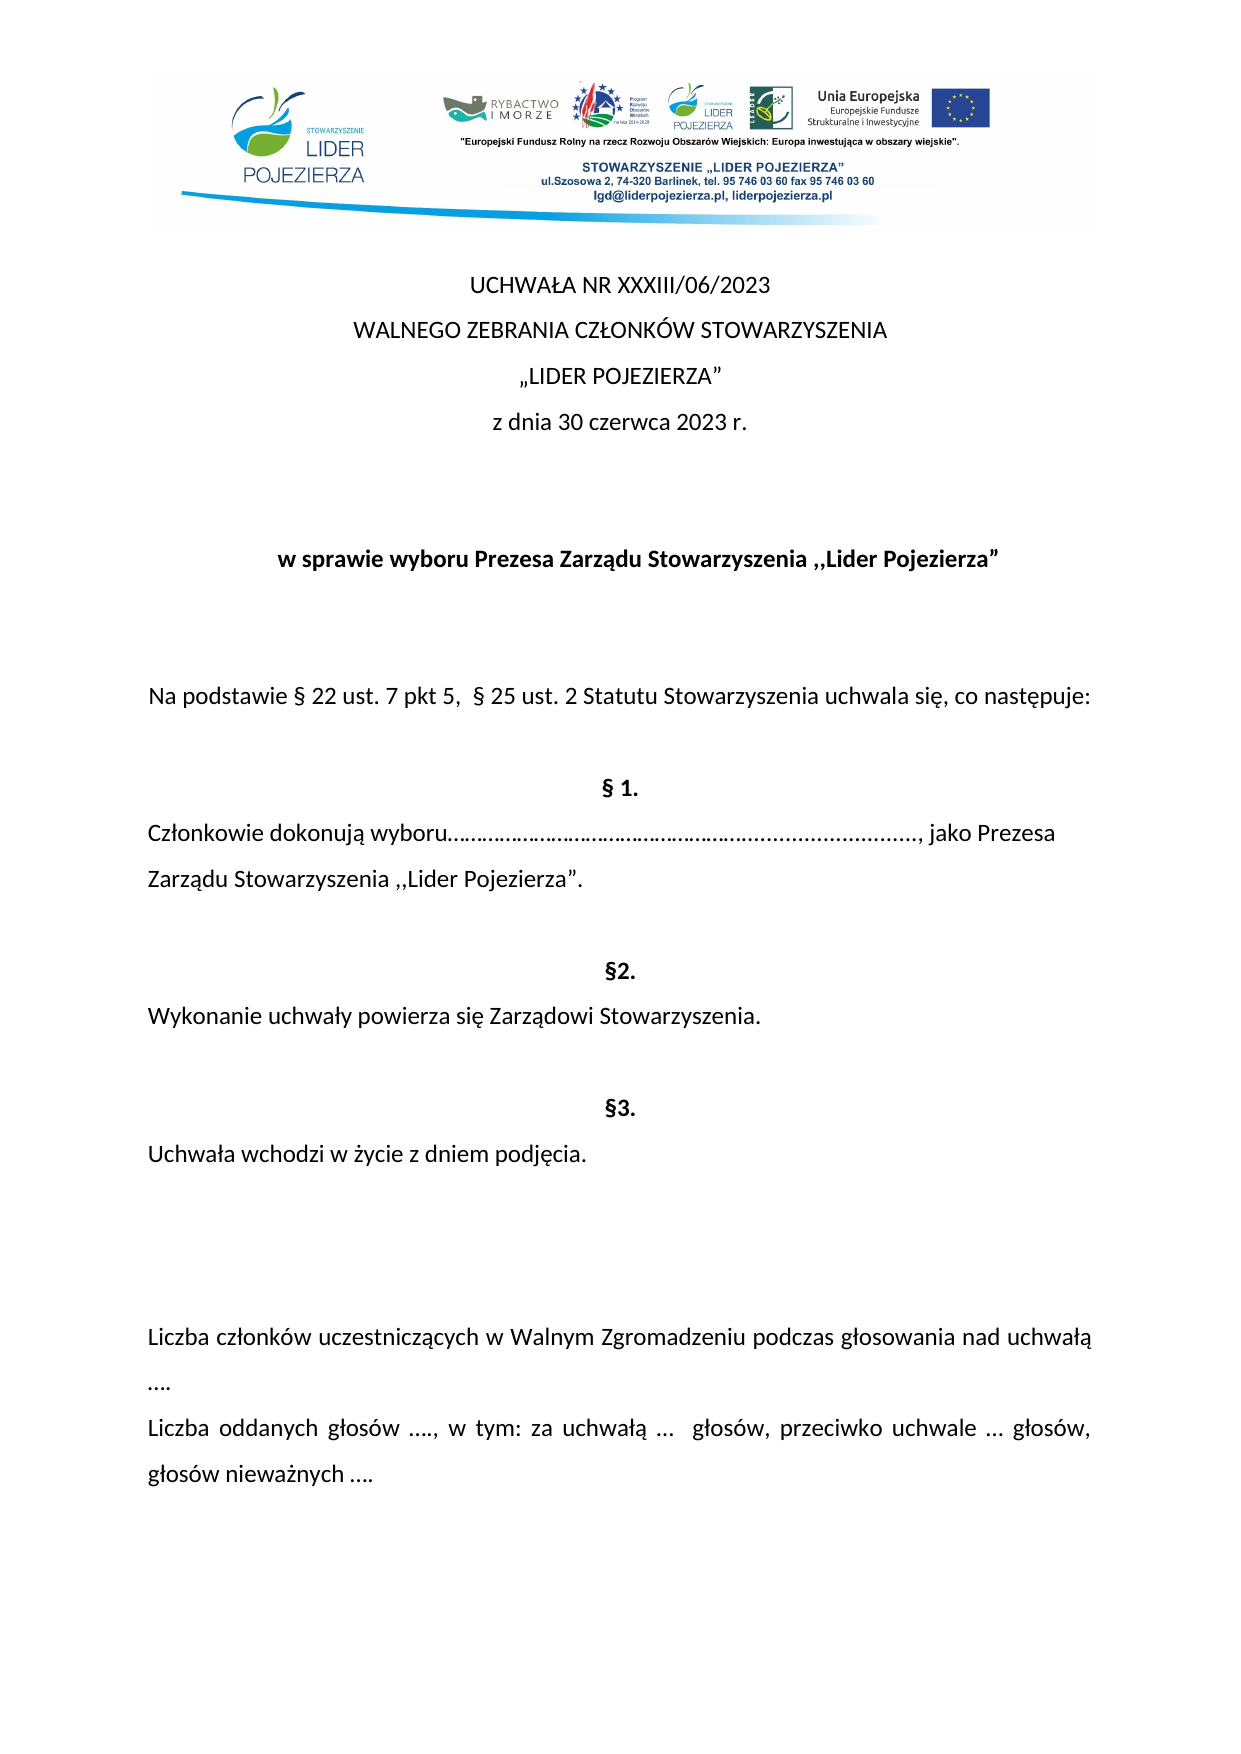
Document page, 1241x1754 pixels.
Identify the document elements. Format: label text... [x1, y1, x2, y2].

text Liczba członków uczestniczących w Walnym Zgromadzeniu podczas głosowania nad uchwałą …. [148, 1321, 1093, 1397]
text Członkowie dokonują wyboru……………………………………………............................, jako Prezesa Zarządu Stowarzyszenia ,,Lider Pojezierza”. [148, 818, 1093, 894]
text Liczba oddanych głosów …., w tym: za uchwałą … głosów, przeciwko uchwale … głosów, głosów nieważnych …. [148, 1412, 1093, 1488]
text UCHWAŁA NR XXXIII/06/2023 [148, 269, 1093, 299]
text WALNEGO ZEBRANIA CZŁONKÓW STOWARZYSZENIA [148, 314, 1093, 345]
text w sprawie wyboru Prezesa Zarządu Stowarzyszenia ,,Lider Pojezierza” [185, 543, 1093, 574]
text Uchwała wchodzi w życie z dniem podjęcia. [148, 1138, 1093, 1168]
text Na podstawie § 22 ust. 7 pkt 5, § 25 ust. 2 Statutu Stowarzyszenia uchwala się, co następuje: [148, 680, 1093, 711]
picture [147, 73, 1093, 234]
text z dnia 30 czerwca 2023 r. [148, 406, 1093, 437]
text Wykonanie uchwały powierza się Zarządowi Stowarzyszenia. [148, 1001, 1093, 1031]
text § 1. [148, 772, 1093, 802]
text „LIDER POJEZIERZA” [148, 360, 1093, 391]
text §3. [148, 1092, 1093, 1122]
text §2. [148, 955, 1093, 985]
